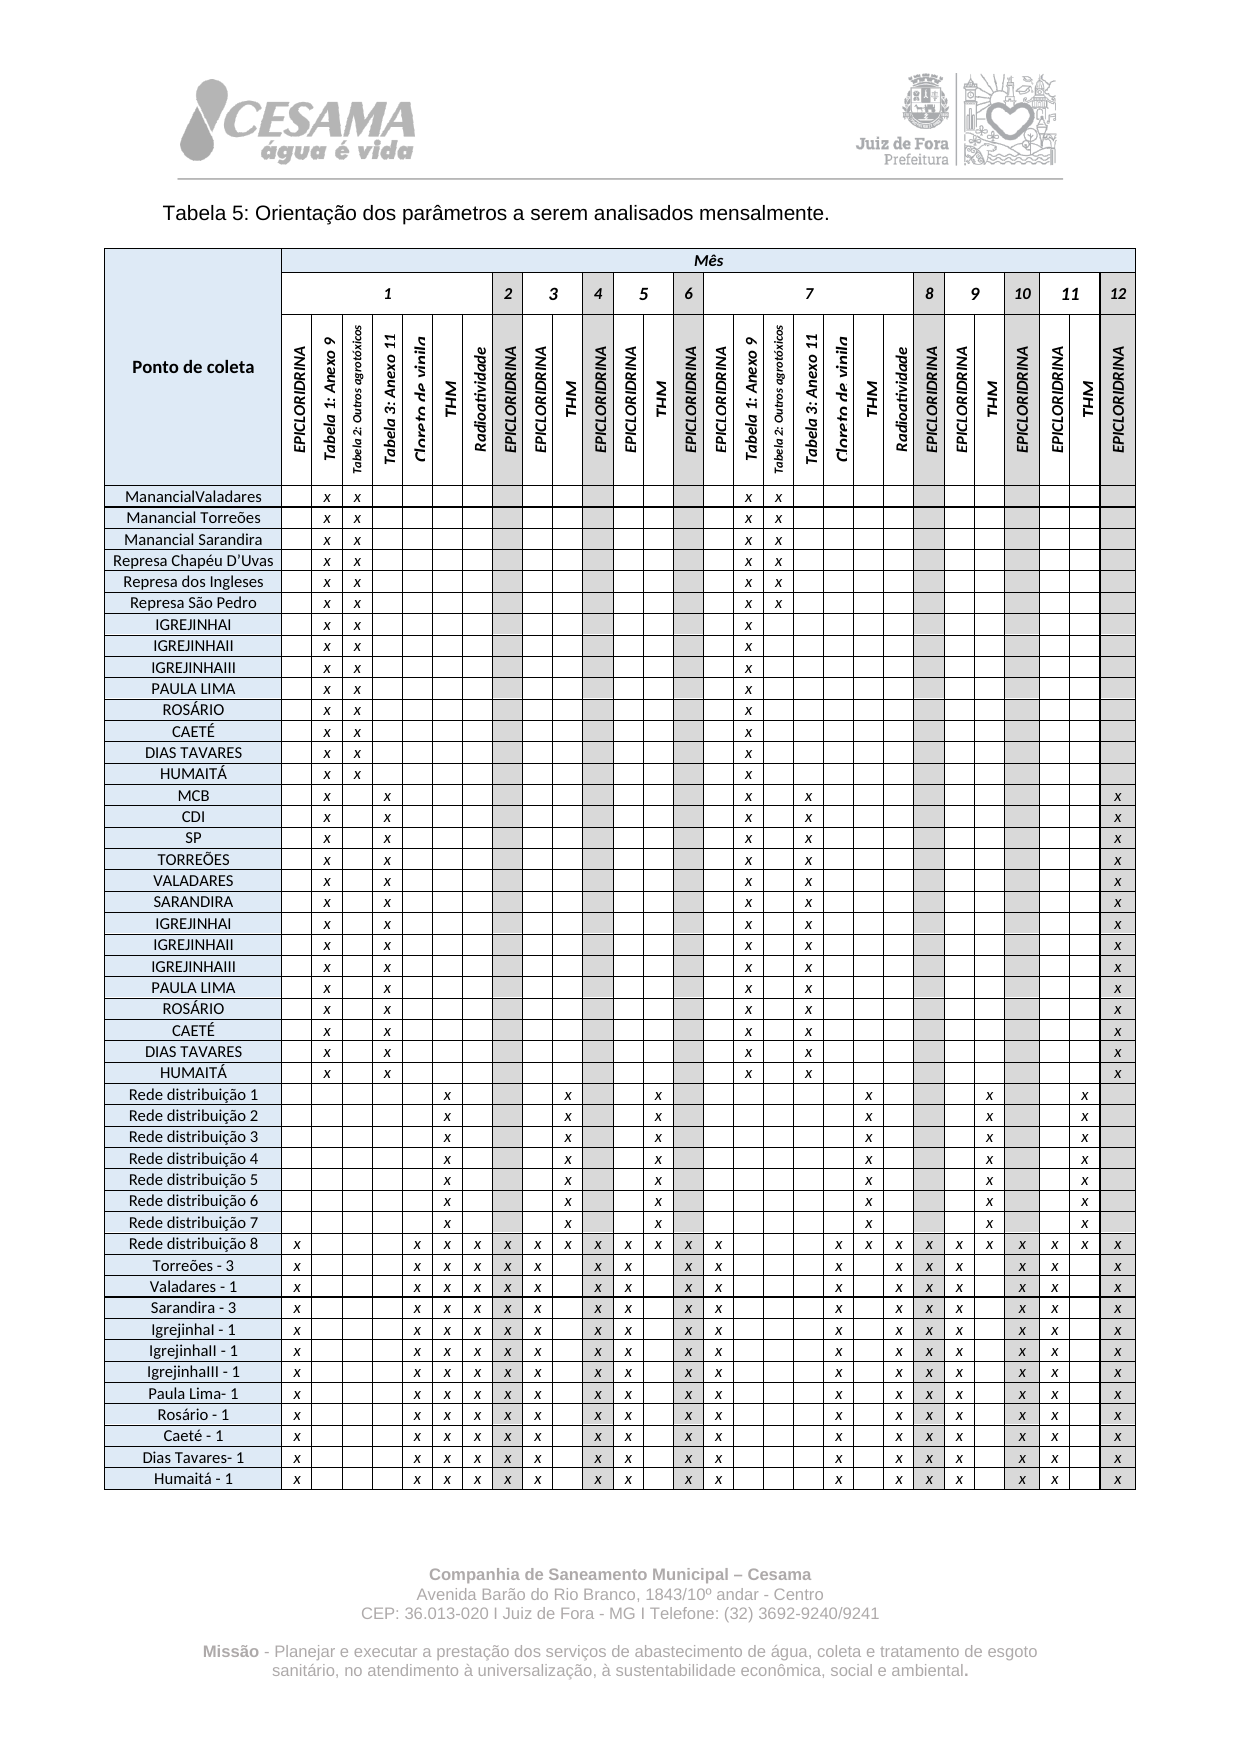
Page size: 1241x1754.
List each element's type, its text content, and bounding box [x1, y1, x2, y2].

table_cell [1070, 550, 1099, 570]
table_cell [644, 700, 673, 720]
table_cell [403, 764, 432, 784]
table_cell [1040, 828, 1069, 848]
table_cell x [463, 1255, 492, 1275]
table_cell x [1101, 1276, 1135, 1296]
table_cell [614, 508, 643, 528]
table_cell x [312, 678, 342, 698]
table_cell [1040, 700, 1069, 720]
table_cell x [884, 1298, 913, 1318]
table_cell x [583, 1255, 613, 1275]
table_cell [704, 999, 733, 1019]
table_cell x [433, 1426, 462, 1446]
table_cell [614, 1127, 643, 1147]
table_cell [403, 785, 432, 805]
table_cell x [1101, 828, 1135, 848]
table_cell x [343, 486, 372, 506]
table_cell x [794, 913, 823, 933]
table_cell [282, 1020, 311, 1040]
table_cell [373, 1383, 402, 1403]
table_cell x [1070, 1105, 1099, 1126]
table_cell [1070, 657, 1099, 677]
table_cell [493, 1148, 522, 1168]
table_cell [343, 1255, 372, 1275]
table_cell x [674, 1319, 703, 1339]
table_cell [975, 1340, 1004, 1361]
table_cell [373, 1468, 402, 1489]
table_cell [1040, 508, 1069, 528]
table_cell x [614, 1255, 643, 1275]
table_cell [403, 1191, 432, 1211]
table_cell [433, 828, 462, 848]
table_cell x [794, 977, 823, 997]
table_cell [463, 508, 492, 528]
table_cell IGREJINHAII [105, 935, 281, 955]
table_cell [463, 678, 492, 698]
table_cell x [734, 999, 763, 1019]
table_cell x [674, 1234, 703, 1254]
table_cell [794, 1234, 823, 1254]
table_cell DIAS TAVARES [105, 742, 281, 763]
table_cell x [734, 550, 763, 570]
table_cell x [734, 849, 763, 869]
table_cell x [824, 1383, 853, 1403]
table_cell x [824, 1447, 853, 1467]
table_cell x [583, 1426, 613, 1446]
table_cell [523, 614, 552, 634]
table_cell [1040, 678, 1069, 698]
table_cell [824, 593, 853, 613]
table_cell [854, 571, 883, 592]
table_cell x [644, 1234, 673, 1254]
table_cell [282, 1063, 311, 1083]
table_cell [794, 1255, 823, 1275]
table_cell [674, 892, 703, 912]
table_cell [493, 486, 522, 506]
table_cell [854, 806, 883, 827]
table_cell [794, 571, 823, 592]
table_cell [493, 1212, 522, 1232]
table_cell x [583, 1319, 613, 1339]
table_cell x [704, 1447, 733, 1467]
table_cell [493, 678, 522, 698]
table_cell [403, 935, 432, 955]
table_cell [1005, 1212, 1039, 1232]
table_cell IgrejinhaII - 1 [105, 1340, 281, 1361]
table_cell [914, 678, 944, 698]
table_cell [583, 1148, 613, 1168]
table_cell x [312, 1063, 342, 1083]
table_cell [854, 870, 883, 891]
table_cell [854, 593, 883, 613]
table_cell [644, 1298, 673, 1318]
table_cell x [794, 806, 823, 827]
table_cell x [945, 1255, 974, 1275]
table_cell [644, 1426, 673, 1446]
table_cell x [914, 1276, 944, 1296]
table_cell [975, 508, 1004, 528]
table_cell [1040, 806, 1069, 827]
table_cell [433, 721, 462, 741]
table_cell [764, 785, 793, 805]
table_cell [1070, 913, 1099, 933]
table_cell x [704, 1404, 733, 1424]
table_cell [884, 657, 913, 677]
table_cell [704, 1169, 733, 1190]
table_cell [583, 657, 613, 677]
table_cell [794, 508, 823, 528]
table_cell [403, 742, 432, 763]
table_cell [884, 913, 913, 933]
table_cell x [1005, 1319, 1039, 1339]
table_cell [433, 999, 462, 1019]
table_cell [644, 1020, 673, 1040]
table_cell x [975, 1191, 1004, 1211]
table_cell [583, 849, 613, 869]
table_cell [1101, 657, 1135, 677]
table_cell [884, 1148, 913, 1168]
table_cell [854, 1041, 883, 1062]
table_cell [583, 977, 613, 997]
table_cell [282, 1212, 311, 1232]
table_cell [312, 1383, 342, 1403]
table_cell x [734, 529, 763, 549]
table_cell [463, 849, 492, 869]
table_cell [945, 1041, 974, 1062]
table_cell [734, 1127, 763, 1147]
table_cell x [463, 1404, 492, 1424]
table_cell [764, 764, 793, 784]
table_cell x [734, 700, 763, 720]
table_cell [282, 721, 311, 741]
table_cell [1101, 1169, 1135, 1190]
table_cell [312, 1426, 342, 1446]
table_cell [674, 1191, 703, 1211]
table_cell [1005, 486, 1039, 506]
table_cell x [614, 1340, 643, 1361]
table_cell [312, 1127, 342, 1147]
table_cell [734, 1105, 763, 1126]
table_cell [884, 1041, 913, 1062]
table_cell x [1040, 1319, 1069, 1339]
table_cell [282, 892, 311, 912]
table_cell [704, 486, 733, 506]
table_cell [945, 1169, 974, 1190]
table_cell [975, 1276, 1004, 1296]
table_cell [343, 785, 372, 805]
table_cell [644, 806, 673, 827]
table_cell [975, 977, 1004, 997]
table_cell [553, 1063, 582, 1083]
table_cell [975, 1255, 1004, 1275]
table_cell [523, 700, 552, 720]
table_cell [282, 657, 311, 677]
table_cell [343, 977, 372, 997]
table_cell [614, 870, 643, 891]
table_cell [282, 678, 311, 698]
table_cell [1070, 508, 1099, 528]
table_cell Torreões - 3 [105, 1255, 281, 1275]
table_cell [1040, 935, 1069, 955]
table_cell Rede distribuição 2 [105, 1105, 281, 1126]
table_cell [824, 1105, 853, 1126]
table_cell [674, 614, 703, 634]
table_cell [1040, 1169, 1069, 1190]
table_cell Dias Tavares- 1 [105, 1447, 281, 1467]
table_cell x [945, 1468, 974, 1489]
table_cell x [373, 1041, 402, 1062]
table_cell [282, 550, 311, 570]
table_cell [1070, 764, 1099, 784]
table_cell [914, 486, 944, 506]
table_cell x [884, 1319, 913, 1339]
table_cell [433, 1020, 462, 1040]
table_cell [794, 1383, 823, 1403]
table_cell Tabela 2: Outros agrotóxicos [764, 315, 793, 485]
table_cell [403, 1148, 432, 1168]
table_cell [1005, 999, 1039, 1019]
table_cell [824, 508, 853, 528]
table_cell [945, 550, 974, 570]
table_cell [704, 636, 733, 656]
table_cell [373, 636, 402, 656]
table_cell [945, 742, 974, 763]
table_cell [824, 1191, 853, 1211]
table_cell [824, 657, 853, 677]
table_cell [583, 892, 613, 912]
table_cell [734, 1404, 763, 1424]
table_cell [493, 785, 522, 805]
table_cell [523, 1041, 552, 1062]
table_cell x [1040, 1468, 1069, 1489]
table_cell [1070, 742, 1099, 763]
table_cell x [433, 1084, 462, 1104]
table_cell [674, 742, 703, 763]
table_cell EPICLORIDRINA [614, 315, 643, 485]
table_cell [282, 806, 311, 827]
table_cell [1005, 764, 1039, 784]
table_cell [583, 1063, 613, 1083]
table_cell Radioatividade [884, 315, 913, 485]
table_cell [854, 550, 883, 570]
table_cell [644, 529, 673, 549]
table_cell [373, 721, 402, 741]
table_cell [945, 571, 974, 592]
table_cell ROSÁRIO [105, 700, 281, 720]
table_cell [614, 550, 643, 570]
table_cell [553, 764, 582, 784]
table_cell [764, 1127, 793, 1147]
table_cell x [523, 1468, 552, 1489]
table_cell [493, 913, 522, 933]
table_cell [343, 1041, 372, 1062]
table_cell x [614, 1426, 643, 1446]
table_cell [794, 1127, 823, 1147]
table_cell [674, 1169, 703, 1190]
table_cell [433, 977, 462, 997]
table_cell [1040, 849, 1069, 869]
table_cell x [282, 1234, 311, 1254]
table_cell [914, 571, 944, 592]
table_cell x [553, 1105, 582, 1126]
table_cell [794, 636, 823, 656]
table_cell [644, 1383, 673, 1403]
table_cell x [463, 1447, 492, 1467]
table_cell x [493, 1234, 522, 1254]
table_cell x [1101, 806, 1135, 827]
table_cell x [312, 828, 342, 848]
table_cell x [523, 1404, 552, 1424]
table_cell [644, 636, 673, 656]
table_cell [463, 657, 492, 677]
table_cell x [312, 892, 342, 912]
table_cell [433, 700, 462, 720]
table_cell [824, 870, 853, 891]
table_cell x [463, 1319, 492, 1339]
table_cell x [312, 486, 342, 506]
table_cell x [493, 1255, 522, 1275]
table_cell Cloreto de vinila [403, 315, 432, 485]
table_cell 9 [945, 273, 1004, 314]
table_cell [463, 1020, 492, 1040]
table_cell x [884, 1404, 913, 1424]
table_cell [914, 1169, 944, 1190]
table_cell Sarandira - 3 [105, 1298, 281, 1318]
table_cell x [794, 828, 823, 848]
table_cell [343, 1468, 372, 1489]
table_cell [523, 1084, 552, 1104]
table_cell x [312, 700, 342, 720]
table_cell ROSÁRIO [105, 999, 281, 1019]
table_cell [583, 1169, 613, 1190]
table_cell x [884, 1362, 913, 1382]
table_cell x [1101, 785, 1135, 805]
table_cell [614, 1105, 643, 1126]
table_cell [674, 700, 703, 720]
table_cell [553, 1447, 582, 1467]
table_cell 3 [523, 273, 582, 314]
table_cell [553, 999, 582, 1019]
table_cell [764, 1468, 793, 1489]
table_cell [373, 1084, 402, 1104]
table_cell x [1101, 956, 1135, 976]
table_cell [1101, 636, 1135, 656]
table_cell x [854, 1105, 883, 1126]
table_cell [583, 1212, 613, 1232]
table_cell x [403, 1468, 432, 1489]
table_cell [644, 1041, 673, 1062]
table_cell [824, 700, 853, 720]
table_cell [794, 1212, 823, 1232]
table_cell [523, 870, 552, 891]
table_cell x [1101, 1063, 1135, 1083]
table_cell [373, 1105, 402, 1126]
table_cell x [523, 1426, 552, 1446]
table_cell THM [854, 315, 883, 485]
table_cell [824, 614, 853, 634]
table_cell [553, 785, 582, 805]
table_cell [403, 1212, 432, 1232]
table_cell [644, 593, 673, 613]
table_cell [433, 636, 462, 656]
table_cell [493, 657, 522, 677]
table_cell [644, 764, 673, 784]
table_cell x [824, 1255, 853, 1275]
table_cell [523, 1191, 552, 1211]
table_cell [854, 508, 883, 528]
table_cell [945, 1105, 974, 1126]
table_cell x [1040, 1447, 1069, 1467]
table_cell x [282, 1383, 311, 1403]
table_cell [854, 700, 883, 720]
table_cell x [644, 1191, 673, 1211]
table_cell x [493, 1468, 522, 1489]
table_cell [463, 1084, 492, 1104]
table_cell x [1101, 1447, 1135, 1467]
table_cell x [734, 614, 763, 634]
table_cell [1070, 999, 1099, 1019]
table_cell [1040, 1148, 1069, 1168]
table_cell x [433, 1298, 462, 1318]
table_cell [914, 742, 944, 763]
table_cell [614, 721, 643, 741]
table_cell [1005, 1041, 1039, 1062]
table_cell [764, 1404, 793, 1424]
table_cell [975, 721, 1004, 741]
table_cell [583, 956, 613, 976]
table_cell x [1005, 1383, 1039, 1403]
table_cell [794, 1191, 823, 1211]
table_cell x [824, 1404, 853, 1424]
table_cell [282, 700, 311, 720]
table_cell x [674, 1255, 703, 1275]
table_cell [945, 721, 974, 741]
table_cell [1040, 742, 1069, 763]
table_cell [644, 508, 673, 528]
table_cell x [704, 1234, 733, 1254]
table_cell [282, 508, 311, 528]
table_cell [433, 913, 462, 933]
table_cell [1101, 529, 1135, 549]
table_cell [343, 1426, 372, 1446]
table_cell CAETÉ [105, 1020, 281, 1040]
table_cell [674, 913, 703, 933]
table_cell [463, 785, 492, 805]
table_cell x [824, 1234, 853, 1254]
table_cell x [1101, 1362, 1135, 1382]
table_cell x [914, 1468, 944, 1489]
table_cell [463, 977, 492, 997]
table_cell Valadares - 1 [105, 1276, 281, 1296]
table_cell x [614, 1362, 643, 1382]
table_cell x [1005, 1362, 1039, 1382]
table_cell [764, 913, 793, 933]
table_cell x [312, 550, 342, 570]
table_cell x [734, 636, 763, 656]
table_cell [914, 1063, 944, 1083]
table_cell [764, 1340, 793, 1361]
table_cell x [583, 1383, 613, 1403]
table_cell [282, 529, 311, 549]
table_cell [523, 956, 552, 976]
table_cell [914, 721, 944, 741]
table_cell x [764, 550, 793, 570]
table_cell [824, 913, 853, 933]
table_cell [282, 571, 311, 592]
table_cell [583, 1084, 613, 1104]
table_cell EPICLORIDRINA [1040, 315, 1069, 485]
table_cell [373, 614, 402, 634]
table_cell [674, 785, 703, 805]
table_cell [794, 1468, 823, 1489]
table_cell x [463, 1426, 492, 1446]
table_cell [1005, 571, 1039, 592]
table_cell [794, 764, 823, 784]
table_cell [553, 935, 582, 955]
table_cell x [1005, 1468, 1039, 1489]
table_cell x [975, 1084, 1004, 1104]
table_cell [704, 1127, 733, 1147]
table_cell x [312, 508, 342, 528]
table_cell [1101, 742, 1135, 763]
table_cell [373, 550, 402, 570]
table_cell x [312, 721, 342, 741]
table_cell [884, 1191, 913, 1211]
table_cell x [553, 1234, 582, 1254]
table_cell x [312, 1020, 342, 1040]
table_cell x [1101, 1383, 1135, 1403]
table_cell [583, 870, 613, 891]
table_cell [583, 593, 613, 613]
table_cell [824, 764, 853, 784]
table_cell [824, 1084, 853, 1104]
table_cell [884, 1127, 913, 1147]
table_cell x [493, 1362, 522, 1382]
table_cell THM [433, 315, 462, 485]
table_cell [975, 1383, 1004, 1403]
table_cell x [312, 657, 342, 677]
table_cell [1101, 571, 1135, 592]
table_cell [433, 550, 462, 570]
table_cell [884, 935, 913, 955]
table_cell CDI [105, 806, 281, 827]
table_cell x [433, 1404, 462, 1424]
table_cell x [824, 1362, 853, 1382]
table_cell [583, 828, 613, 848]
table_cell [764, 721, 793, 741]
table_cell x [734, 571, 763, 592]
table_cell x [945, 1426, 974, 1446]
table_cell [975, 486, 1004, 506]
table_cell x [704, 1362, 733, 1382]
table_cell x [282, 1468, 311, 1489]
table_cell x [734, 742, 763, 763]
table_cell [523, 636, 552, 656]
table_cell [343, 1362, 372, 1382]
table_cell [945, 956, 974, 976]
table_cell [975, 913, 1004, 933]
table_cell [403, 1041, 432, 1062]
table_cell [403, 1127, 432, 1147]
table_cell x [373, 892, 402, 912]
table_cell [1101, 1084, 1135, 1104]
table_cell x [1101, 977, 1135, 997]
table_cell [734, 1191, 763, 1211]
table_cell THM [553, 315, 582, 485]
table_cell [824, 486, 853, 506]
table_cell x [343, 550, 372, 570]
table_cell [945, 1148, 974, 1168]
table_cell [403, 913, 432, 933]
table_cell [644, 828, 673, 848]
table_cell [644, 913, 673, 933]
table_cell [914, 764, 944, 784]
table_cell [824, 999, 853, 1019]
table_cell [403, 1084, 432, 1104]
table_cell x [1070, 1212, 1099, 1232]
table_cell [463, 956, 492, 976]
table_cell [403, 678, 432, 698]
table_cell [553, 956, 582, 976]
table_cell x [914, 1447, 944, 1467]
table_cell [343, 1105, 372, 1126]
table_cell [1005, 1020, 1039, 1040]
table_cell [343, 849, 372, 869]
table_cell [493, 764, 522, 784]
table_cell [1070, 1255, 1099, 1275]
table_cell x [403, 1255, 432, 1275]
table_cell [704, 806, 733, 827]
table_cell [1005, 1148, 1039, 1168]
table_cell [644, 721, 673, 741]
table_cell [523, 1127, 552, 1147]
table_cell x [1040, 1276, 1069, 1296]
table_cell [1040, 764, 1069, 784]
table_cell x [644, 1127, 673, 1147]
table_cell [282, 1105, 311, 1126]
table_cell [282, 913, 311, 933]
table_cell x [343, 636, 372, 656]
table_cell [644, 849, 673, 869]
table_cell [614, 1063, 643, 1083]
table_cell [644, 1276, 673, 1296]
table_cell [583, 486, 613, 506]
table_cell [1005, 935, 1039, 955]
table_cell [1005, 529, 1039, 549]
table_cell [1101, 678, 1135, 698]
table_cell IgrejinhaIII - 1 [105, 1362, 281, 1382]
table_cell [1070, 1319, 1099, 1339]
table_cell [553, 1362, 582, 1382]
table_cell x [734, 1041, 763, 1062]
table_cell [403, 1020, 432, 1040]
table_cell [493, 1084, 522, 1104]
table_cell [463, 486, 492, 506]
table_cell [553, 1276, 582, 1296]
table_cell [1101, 1127, 1135, 1147]
table_cell [373, 742, 402, 763]
table_cell [794, 1340, 823, 1361]
table_cell [463, 1191, 492, 1211]
table_cell x [734, 593, 763, 613]
table_cell x [914, 1234, 944, 1254]
table_cell [764, 1148, 793, 1168]
table_cell [704, 935, 733, 955]
table_cell [914, 1191, 944, 1211]
table_cell [854, 636, 883, 656]
table_cell Rede distribuição 8 [105, 1234, 281, 1254]
table_cell [1101, 508, 1135, 528]
table_cell x [945, 1362, 974, 1382]
table_cell x [794, 1041, 823, 1062]
table_cell [644, 999, 673, 1019]
table_cell [312, 1340, 342, 1361]
table_cell x [764, 529, 793, 549]
table_cell x [403, 1340, 432, 1361]
table_cell [704, 977, 733, 997]
table_cell x [282, 1404, 311, 1424]
table_cell [583, 999, 613, 1019]
table_cell [794, 1447, 823, 1467]
table_cell x [975, 1234, 1004, 1254]
table_cell x [373, 935, 402, 955]
table_cell x [312, 935, 342, 955]
table_cell [644, 892, 673, 912]
table_cell [282, 977, 311, 997]
table_cell PAULA LIMA [105, 678, 281, 698]
table_cell [764, 614, 793, 634]
table_cell [1070, 721, 1099, 741]
table_cell x [1005, 1234, 1039, 1254]
table_cell x [975, 1127, 1004, 1147]
table_cell 4 [583, 273, 613, 314]
table_cell [824, 1020, 853, 1040]
table_cell [553, 678, 582, 698]
table_cell 12 [1101, 273, 1135, 314]
table_cell [1101, 1148, 1135, 1168]
table_cell [614, 1084, 643, 1104]
table_cell [764, 636, 793, 656]
table_cell [734, 1362, 763, 1382]
table_cell [403, 721, 432, 741]
table_cell [764, 1041, 793, 1062]
table_cell [282, 956, 311, 976]
table_cell Tabela 1: Anexo 9 [312, 315, 342, 485]
table_cell [914, 1105, 944, 1126]
table_cell [282, 1148, 311, 1168]
table_cell [1040, 977, 1069, 997]
table_cell x [794, 1063, 823, 1083]
table_cell [644, 935, 673, 955]
table_cell [493, 977, 522, 997]
table_cell x [764, 593, 793, 613]
table_cell x [493, 1404, 522, 1424]
table_cell [493, 700, 522, 720]
table_cell [1070, 529, 1099, 549]
table_cell x [433, 1255, 462, 1275]
table_cell x [734, 935, 763, 955]
table_cell [854, 828, 883, 848]
table_cell [884, 1169, 913, 1190]
table_cell EPICLORIDRINA [945, 315, 974, 485]
table_cell x [523, 1362, 552, 1382]
table_cell [553, 571, 582, 592]
table_cell [945, 1084, 974, 1104]
table_cell [523, 1105, 552, 1126]
table_cell [1040, 1105, 1069, 1126]
table_cell x [433, 1276, 462, 1296]
table_cell Represa dos Ingleses [105, 571, 281, 592]
table_cell [583, 721, 613, 741]
table_cell [674, 678, 703, 698]
table_cell [493, 956, 522, 976]
table_cell VALADARES [105, 870, 281, 891]
table_cell [914, 935, 944, 955]
table_cell [312, 1105, 342, 1126]
table_cell [614, 849, 643, 869]
table_cell x [282, 1319, 311, 1339]
table_cell x [493, 1276, 522, 1296]
table_cell [583, 636, 613, 656]
table_cell [794, 1298, 823, 1318]
table_cell x [1005, 1298, 1039, 1318]
table_cell x [403, 1383, 432, 1403]
table_cell [884, 870, 913, 891]
table_cell [312, 1276, 342, 1296]
table_cell x [854, 1212, 883, 1232]
table_cell x [373, 999, 402, 1019]
table_cell x [493, 1447, 522, 1467]
table_cell [884, 1020, 913, 1040]
table_cell [975, 529, 1004, 549]
table_cell [644, 657, 673, 677]
table_cell [945, 764, 974, 784]
table_cell [914, 593, 944, 613]
table_cell [884, 999, 913, 1019]
table_cell [493, 1020, 522, 1040]
table_cell [644, 870, 673, 891]
table_cell x [343, 508, 372, 528]
table_cell x [583, 1340, 613, 1361]
table_cell [1040, 892, 1069, 912]
table_cell x [794, 870, 823, 891]
table_cell x [523, 1340, 552, 1361]
table_cell [764, 1212, 793, 1232]
table_cell x [674, 1276, 703, 1296]
table_cell [794, 593, 823, 613]
table_cell [824, 1127, 853, 1147]
table_cell [824, 1041, 853, 1062]
table_cell x [975, 1212, 1004, 1232]
table_cell [884, 571, 913, 592]
table_cell x [312, 529, 342, 549]
table_cell [403, 828, 432, 848]
table_cell x [794, 892, 823, 912]
table_cell [553, 508, 582, 528]
table_cell [824, 1148, 853, 1168]
table_cell [945, 508, 974, 528]
table_cell [854, 721, 883, 741]
table_cell [1040, 1212, 1069, 1232]
table_cell [1040, 999, 1069, 1019]
table_cell x [373, 1063, 402, 1083]
table_cell [674, 721, 703, 741]
table_cell x [914, 1383, 944, 1403]
text Tabela 5: Orientação dos parâmetros a serem analisados mensalmente. [103, 200, 1063, 224]
table_cell [553, 1468, 582, 1489]
table_cell x [644, 1105, 673, 1126]
table_cell [282, 1169, 311, 1190]
table_cell [312, 1298, 342, 1318]
table_cell [614, 935, 643, 955]
table_cell [493, 593, 522, 613]
table_cell [644, 614, 673, 634]
table_cell x [854, 1191, 883, 1211]
table_cell x [312, 913, 342, 933]
table_cell x [674, 1468, 703, 1489]
table_cell [433, 785, 462, 805]
table_cell [463, 593, 492, 613]
table_cell x [734, 657, 763, 677]
table_cell [433, 529, 462, 549]
table_cell x [1070, 1148, 1099, 1168]
table_cell [854, 657, 883, 677]
table_cell [1101, 1191, 1135, 1211]
table_cell x [523, 1447, 552, 1467]
table_cell [794, 1169, 823, 1190]
table_cell x [373, 828, 402, 848]
table_cell x [1005, 1255, 1039, 1275]
table_cell [373, 529, 402, 549]
table_cell x [312, 764, 342, 784]
table_cell x [312, 593, 342, 613]
table_cell [463, 700, 492, 720]
table_cell [914, 1020, 944, 1040]
table_cell [1101, 593, 1135, 613]
table_cell [583, 678, 613, 698]
table_cell [764, 1276, 793, 1296]
table_cell x [884, 1383, 913, 1403]
table_cell [1070, 785, 1099, 805]
table_cell [734, 1255, 763, 1275]
table_cell Represa Chapéu D’Uvas [105, 550, 281, 570]
table_cell x [674, 1447, 703, 1467]
table_cell x [553, 1127, 582, 1147]
table_cell [1101, 486, 1135, 506]
table_cell [343, 1084, 372, 1104]
table_cell x [764, 508, 793, 528]
table_header Mês [282, 249, 1135, 272]
table_cell [523, 1063, 552, 1083]
table_cell x [1101, 1426, 1135, 1446]
table_cell [884, 806, 913, 827]
table_cell Tabela 3: Anexo 11 [373, 315, 402, 485]
table_cell [1070, 1020, 1099, 1040]
table_cell [523, 806, 552, 827]
table_cell x [975, 1148, 1004, 1168]
table_cell Represa São Pedro [105, 593, 281, 613]
table_cell EPICLORIDRINA [523, 315, 552, 485]
table_cell [433, 1041, 462, 1062]
table_cell x [463, 1298, 492, 1318]
table_cell Rede distribuição 3 [105, 1127, 281, 1147]
table_cell [282, 1191, 311, 1211]
table_cell ManancialValadares [105, 486, 281, 506]
table_cell [945, 636, 974, 656]
table_cell EPICLORIDRINA [282, 315, 311, 485]
table_cell [373, 508, 402, 528]
table_cell [1070, 1276, 1099, 1296]
table_cell x [433, 1447, 462, 1467]
table_cell [674, 1148, 703, 1168]
table_cell x [343, 571, 372, 592]
table_cell [975, 764, 1004, 784]
table_cell x [884, 1468, 913, 1489]
table_cell [403, 571, 432, 592]
table_cell [945, 1191, 974, 1211]
table_cell [704, 1084, 733, 1104]
table_cell [975, 1426, 1004, 1446]
table_cell [854, 614, 883, 634]
table_cell [824, 678, 853, 698]
table_cell [614, 1191, 643, 1211]
table_cell [704, 742, 733, 763]
table_cell [734, 1298, 763, 1318]
table_cell [914, 785, 944, 805]
table_cell [734, 1169, 763, 1190]
table_cell [1040, 550, 1069, 570]
table_cell x [884, 1234, 913, 1254]
table_cell [674, 1084, 703, 1104]
table_cell [644, 1063, 673, 1083]
table_cell [373, 1255, 402, 1275]
table_cell [824, 742, 853, 763]
table_cell [794, 529, 823, 549]
table_cell [824, 636, 853, 656]
table_cell x [312, 742, 342, 763]
table_cell x [824, 1340, 853, 1361]
table_cell DIAS TAVARES [105, 1041, 281, 1062]
table_cell x [403, 1298, 432, 1318]
table_cell [614, 593, 643, 613]
table_cell x [312, 977, 342, 997]
table_cell [975, 571, 1004, 592]
table_cell x [614, 1447, 643, 1467]
table_cell [975, 892, 1004, 912]
table_cell x [312, 870, 342, 891]
table_cell [854, 849, 883, 869]
table_cell [674, 1127, 703, 1147]
table_cell [704, 1191, 733, 1211]
table_cell [674, 977, 703, 997]
table_cell [704, 550, 733, 570]
table_cell EPICLORIDRINA [583, 315, 613, 485]
table_cell x [824, 1298, 853, 1318]
table_cell [794, 742, 823, 763]
table_cell [854, 785, 883, 805]
table_cell [312, 1169, 342, 1190]
table_cell [583, 700, 613, 720]
table_cell [704, 721, 733, 741]
table_cell [312, 1191, 342, 1211]
table_cell [403, 1169, 432, 1190]
table_cell x [433, 1169, 462, 1190]
table_cell [945, 1063, 974, 1083]
table_cell [312, 1468, 342, 1489]
table_cell [493, 636, 522, 656]
table_cell IGREJINHAI [105, 614, 281, 634]
table_cell x [734, 486, 763, 506]
table_cell [764, 956, 793, 976]
table_cell [1005, 700, 1039, 720]
table_cell [583, 1020, 613, 1040]
table_cell [734, 1340, 763, 1361]
table_cell 11 [1040, 273, 1099, 314]
table_cell [884, 742, 913, 763]
table_cell [282, 1127, 311, 1147]
table_cell [1070, 678, 1099, 698]
table_cell x [945, 1340, 974, 1361]
table_cell 2 [493, 273, 522, 314]
table_cell [975, 1298, 1004, 1318]
table_cell EPICLORIDRINA [1005, 315, 1039, 485]
table_cell [493, 1105, 522, 1126]
table_cell x [583, 1276, 613, 1296]
table_cell x [674, 1383, 703, 1403]
table_cell [463, 1148, 492, 1168]
table_cell [1070, 806, 1099, 827]
table_cell [1040, 785, 1069, 805]
table_cell x [854, 1084, 883, 1104]
table_cell x [1101, 935, 1135, 955]
table_cell [1070, 1447, 1099, 1467]
table_cell [674, 1020, 703, 1040]
table_cell x [914, 1426, 944, 1446]
table_cell [1070, 593, 1099, 613]
table_cell [523, 1020, 552, 1040]
table_cell [343, 1148, 372, 1168]
table_cell [1005, 1084, 1039, 1104]
table_cell x [945, 1298, 974, 1318]
table_cell [704, 593, 733, 613]
table_cell Paula Lima- 1 [105, 1383, 281, 1403]
table_cell [373, 1362, 402, 1382]
table_cell [1040, 1041, 1069, 1062]
table_cell [704, 571, 733, 592]
table_cell [704, 1148, 733, 1168]
table_cell Rede distribuição 6 [105, 1191, 281, 1211]
table_cell [614, 678, 643, 698]
table_cell [854, 1276, 883, 1296]
table_cell [764, 828, 793, 848]
table_cell x [884, 1447, 913, 1467]
table_cell [1040, 1191, 1069, 1211]
table_cell x [1040, 1234, 1069, 1254]
table_cell [493, 870, 522, 891]
table_cell x [463, 1234, 492, 1254]
table_cell x [614, 1298, 643, 1318]
table_cell [1070, 892, 1099, 912]
table_cell x [373, 785, 402, 805]
table_cell 5 [614, 273, 673, 314]
table_cell THM [644, 315, 673, 485]
table_cell [553, 614, 582, 634]
table_cell [523, 892, 552, 912]
table_cell x [854, 1234, 883, 1254]
table_cell [975, 1063, 1004, 1083]
table_cell [433, 956, 462, 976]
table_cell [945, 870, 974, 891]
table_cell x [343, 764, 372, 784]
table_cell [794, 1362, 823, 1382]
table_cell [1040, 593, 1069, 613]
table_cell [1005, 828, 1039, 848]
table_cell [614, 828, 643, 848]
table_cell x [343, 529, 372, 549]
table_cell [914, 529, 944, 549]
table_cell x [704, 1255, 733, 1275]
table_cell x [734, 678, 763, 698]
table_cell [914, 1084, 944, 1104]
table_cell [1101, 721, 1135, 741]
table_cell Manancial Sarandira [105, 529, 281, 549]
table_cell [884, 1212, 913, 1232]
table_cell [373, 678, 402, 698]
table_cell [854, 1020, 883, 1040]
table_cell [644, 956, 673, 976]
table_cell [523, 550, 552, 570]
table_cell [553, 892, 582, 912]
table_cell [975, 828, 1004, 848]
table_cell [433, 486, 462, 506]
table_cell [1040, 956, 1069, 976]
table_cell [704, 764, 733, 784]
table_cell [463, 529, 492, 549]
table_cell x [282, 1298, 311, 1318]
table_cell [704, 1041, 733, 1062]
table_cell Tabela 1: Anexo 9 [734, 315, 763, 485]
table_cell [945, 999, 974, 1019]
table_cell [433, 614, 462, 634]
table_cell [644, 678, 673, 698]
table_cell x [403, 1426, 432, 1446]
table_cell x [1101, 1298, 1135, 1318]
table_cell [764, 1191, 793, 1211]
table_cell x [433, 1191, 462, 1211]
table_cell [644, 550, 673, 570]
table_cell EPICLORIDRINA [914, 315, 944, 485]
table_cell x [583, 1447, 613, 1467]
table_cell [523, 913, 552, 933]
table_cell [764, 657, 793, 677]
table_cell x [1040, 1362, 1069, 1382]
table_cell [373, 700, 402, 720]
table_cell PAULA LIMA [105, 977, 281, 997]
table_cell [553, 1404, 582, 1424]
table_cell SP [105, 828, 281, 848]
table_cell [794, 678, 823, 698]
table_cell [1005, 1127, 1039, 1147]
table_cell x [794, 935, 823, 955]
table_cell [614, 571, 643, 592]
table_cell [945, 892, 974, 912]
table_cell [1070, 1383, 1099, 1403]
table_cell [373, 1447, 402, 1467]
table_cell [674, 1212, 703, 1232]
table_cell x [794, 956, 823, 976]
table_cell [854, 742, 883, 763]
table_cell [644, 742, 673, 763]
table_cell [734, 1212, 763, 1232]
table_cell [734, 1468, 763, 1489]
table_cell [975, 742, 1004, 763]
table_cell [403, 529, 432, 549]
table_cell [945, 593, 974, 613]
table_cell x [1101, 1468, 1135, 1489]
table_cell [343, 935, 372, 955]
table_cell [553, 721, 582, 741]
table_cell x [1101, 1319, 1135, 1339]
table_cell x [945, 1383, 974, 1403]
table_cell CAETÉ [105, 721, 281, 741]
table_cell [1005, 892, 1039, 912]
table_cell [674, 1041, 703, 1062]
table_cell [945, 678, 974, 698]
table_cell [884, 828, 913, 848]
table_cell [734, 1084, 763, 1104]
table_cell [914, 892, 944, 912]
table_cell x [282, 1426, 311, 1446]
table_cell x [914, 1298, 944, 1318]
table_cell Rede distribuição 4 [105, 1148, 281, 1168]
table_cell [854, 1340, 883, 1361]
table_cell [1070, 636, 1099, 656]
table_cell [1070, 935, 1099, 955]
table_cell x [282, 1276, 311, 1296]
table_cell [674, 1063, 703, 1083]
table_cell [373, 1148, 402, 1168]
table_cell [1070, 849, 1099, 869]
table_cell [764, 1020, 793, 1040]
table_cell [553, 742, 582, 763]
table_cell [794, 1319, 823, 1339]
table_cell [373, 1276, 402, 1296]
table_cell x [884, 1276, 913, 1296]
table_cell [914, 614, 944, 634]
table_cell [614, 1041, 643, 1062]
table_cell x [312, 614, 342, 634]
table_cell [523, 935, 552, 955]
table_cell 8 [914, 273, 944, 314]
table_cell x [553, 1148, 582, 1168]
table_cell [614, 806, 643, 827]
table_cell x [312, 999, 342, 1019]
table_cell [1101, 550, 1135, 570]
table_cell [644, 1362, 673, 1382]
table_cell [704, 657, 733, 677]
table_cell Tabela 2: Outros agrotóxicos [343, 315, 372, 485]
table_cell x [343, 614, 372, 634]
table_cell [1070, 700, 1099, 720]
table_cell Rede distribuição 7 [105, 1212, 281, 1232]
table_cell 1 [282, 273, 492, 314]
table_cell [794, 614, 823, 634]
table_cell x [373, 806, 402, 827]
table_cell x [914, 1340, 944, 1361]
table_cell [1070, 486, 1099, 506]
table_cell [373, 1127, 402, 1147]
table_cell [343, 1020, 372, 1040]
table_cell [1070, 571, 1099, 592]
table_cell Cloreto de vinila [824, 315, 853, 485]
table_cell [854, 935, 883, 955]
table_cell [553, 593, 582, 613]
table_cell [704, 1105, 733, 1126]
table_cell x [945, 1234, 974, 1254]
table_cell [282, 593, 311, 613]
table_cell x [794, 785, 823, 805]
table_cell [1101, 1212, 1135, 1232]
table_cell [583, 1041, 613, 1062]
table_cell x [1070, 1234, 1099, 1254]
table_cell [854, 1255, 883, 1275]
table_cell x [1005, 1447, 1039, 1467]
table_cell [1005, 806, 1039, 827]
table_cell [704, 700, 733, 720]
table_cell [854, 1468, 883, 1489]
table_cell [674, 571, 703, 592]
table_cell [975, 870, 1004, 891]
table_cell [343, 999, 372, 1019]
table_cell [945, 977, 974, 997]
table_cell [674, 508, 703, 528]
table_cell [403, 849, 432, 869]
table_cell [523, 977, 552, 997]
table_cell x [854, 1148, 883, 1168]
table_cell [914, 657, 944, 677]
table_cell x [493, 1426, 522, 1446]
table_cell [945, 806, 974, 827]
table_cell [523, 508, 552, 528]
table_cell [1005, 849, 1039, 869]
table_cell x [1040, 1404, 1069, 1424]
table_cell [884, 977, 913, 997]
table_cell [704, 678, 733, 698]
table_cell [493, 849, 522, 869]
table_cell x [704, 1383, 733, 1403]
table_cell [914, 828, 944, 848]
table_cell x [1101, 1234, 1135, 1254]
table_cell [523, 742, 552, 763]
table_cell [403, 593, 432, 613]
table_cell [282, 849, 311, 869]
table_cell [1040, 1084, 1069, 1104]
table_cell [343, 956, 372, 976]
table_cell [794, 721, 823, 741]
table_cell x [734, 1020, 763, 1040]
table_cell [403, 870, 432, 891]
table_cell [674, 657, 703, 677]
table_cell [403, 1105, 432, 1126]
table_cell [583, 785, 613, 805]
table_cell [975, 935, 1004, 955]
table_cell x [553, 1191, 582, 1211]
table_cell [1005, 636, 1039, 656]
table_cell [884, 550, 913, 570]
table_cell [914, 870, 944, 891]
table_cell x [403, 1234, 432, 1254]
table_cell [1101, 700, 1135, 720]
table_cell [884, 508, 913, 528]
table_cell SARANDIRA [105, 892, 281, 912]
table_cell THM [1070, 315, 1099, 485]
table_cell [312, 1255, 342, 1275]
table_cell x [614, 1468, 643, 1489]
table_cell [1101, 1105, 1135, 1126]
table_cell Radioatividade [463, 315, 492, 485]
table_cell x [312, 785, 342, 805]
table_cell [975, 636, 1004, 656]
table_cell 7 [704, 273, 913, 314]
table_cell [583, 1127, 613, 1147]
table_cell [1070, 1404, 1099, 1424]
table_cell [914, 913, 944, 933]
table_cell x [282, 1255, 311, 1275]
table_cell 6 [674, 273, 703, 314]
table_cell x [914, 1404, 944, 1424]
table_cell x [914, 1319, 944, 1339]
table_cell [553, 1426, 582, 1446]
table_cell [1005, 1169, 1039, 1190]
table_cell [282, 742, 311, 763]
table_cell [854, 529, 883, 549]
table_cell [583, 742, 613, 763]
table_cell [343, 1276, 372, 1296]
table_cell x [312, 849, 342, 869]
table_cell [373, 1319, 402, 1339]
table_cell x [734, 1063, 763, 1083]
table_cell x [1101, 870, 1135, 891]
table_cell [523, 529, 552, 549]
table_cell x [1101, 999, 1135, 1019]
table_cell x [1005, 1340, 1039, 1361]
table_cell [824, 935, 853, 955]
table_cell [854, 956, 883, 976]
table_cell x [403, 1362, 432, 1382]
table_cell x [734, 870, 763, 891]
table_cell x [1040, 1298, 1069, 1318]
table_cell [403, 614, 432, 634]
table_cell x [553, 1169, 582, 1190]
table_cell [403, 550, 432, 570]
table_cell [945, 785, 974, 805]
table_cell [704, 870, 733, 891]
table_cell [945, 828, 974, 848]
table_cell [794, 1404, 823, 1424]
table_cell [1040, 571, 1069, 592]
table_cell x [824, 1276, 853, 1296]
table_cell [764, 1447, 793, 1467]
table_cell [583, 935, 613, 955]
table_cell [493, 1063, 522, 1083]
table_cell [644, 977, 673, 997]
table_cell x [734, 892, 763, 912]
table_cell x [884, 1340, 913, 1361]
table_cell [433, 870, 462, 891]
table_cell [463, 935, 492, 955]
table_cell x [1101, 1404, 1135, 1424]
table_cell [975, 1404, 1004, 1424]
table_cell [493, 1169, 522, 1190]
table_cell [282, 1041, 311, 1062]
table_cell [824, 828, 853, 848]
table_cell Rede distribuição 1 [105, 1084, 281, 1104]
table_cell [1040, 1020, 1069, 1040]
table_cell EPICLORIDRINA [674, 315, 703, 485]
table_cell [674, 636, 703, 656]
table_cell [884, 785, 913, 805]
table_cell [644, 1255, 673, 1275]
table_cell [614, 913, 643, 933]
table_cell [764, 700, 793, 720]
table_cell x [884, 1426, 913, 1446]
table_cell [343, 913, 372, 933]
table_cell [914, 806, 944, 827]
table_cell [343, 1063, 372, 1083]
table_cell x [583, 1298, 613, 1318]
table_cell [975, 806, 1004, 827]
table_cell [975, 1020, 1004, 1040]
table_cell x [975, 1169, 1004, 1190]
table_cell [433, 892, 462, 912]
table_cell [884, 849, 913, 869]
table_cell x [312, 806, 342, 827]
table_cell x [975, 1105, 1004, 1126]
table_cell [734, 1234, 763, 1254]
table_cell [433, 508, 462, 528]
table_cell x [644, 1169, 673, 1190]
table_cell [644, 1404, 673, 1424]
table_cell x [734, 721, 763, 741]
table_cell [583, 508, 613, 528]
table_cell [583, 1191, 613, 1211]
table_cell [644, 486, 673, 506]
table_cell x [1101, 892, 1135, 912]
table_cell [975, 1447, 1004, 1467]
table_cell [764, 1234, 793, 1254]
table_cell [493, 721, 522, 741]
table_cell x [884, 1255, 913, 1275]
table_cell [463, 1169, 492, 1190]
table_cell [493, 1191, 522, 1211]
table_cell [282, 870, 311, 891]
table_cell [1005, 593, 1039, 613]
table_cell x [553, 1212, 582, 1232]
table_cell [734, 1148, 763, 1168]
table_cell [523, 657, 552, 677]
table_cell x [282, 1362, 311, 1382]
table_cell [794, 1105, 823, 1126]
table_cell [433, 593, 462, 613]
table_cell [884, 1105, 913, 1126]
table_cell EPICLORIDRINA [493, 315, 522, 485]
table_cell x [523, 1298, 552, 1318]
table_cell [884, 700, 913, 720]
table_cell [734, 1276, 763, 1296]
table_cell [674, 828, 703, 848]
table_cell x [463, 1468, 492, 1489]
table_cell [523, 593, 552, 613]
table_cell [614, 636, 643, 656]
table_cell x [433, 1212, 462, 1232]
table_cell [1040, 870, 1069, 891]
table_cell [764, 1105, 793, 1126]
table_cell [1101, 764, 1135, 784]
table_cell [493, 806, 522, 827]
table_cell [433, 1063, 462, 1083]
table_cell [614, 657, 643, 677]
table_cell [614, 999, 643, 1019]
table_cell [433, 849, 462, 869]
table_cell [433, 764, 462, 784]
table_cell [704, 828, 733, 848]
table_cell [674, 999, 703, 1019]
table_cell [1005, 678, 1039, 698]
table_cell [373, 764, 402, 784]
table_cell [463, 614, 492, 634]
table_cell [463, 1063, 492, 1083]
table_cell [553, 1298, 582, 1318]
table_cell [794, 657, 823, 677]
table_cell x [1040, 1255, 1069, 1275]
table_cell [884, 593, 913, 613]
table_cell [674, 806, 703, 827]
table_cell [343, 1404, 372, 1424]
table_cell x [343, 678, 372, 698]
table_cell x [674, 1426, 703, 1446]
table_cell [373, 571, 402, 592]
table_cell [614, 529, 643, 549]
table_cell [403, 508, 432, 528]
table_cell [674, 529, 703, 549]
table_cell [764, 849, 793, 869]
table_cell [914, 550, 944, 570]
table_cell [463, 764, 492, 784]
table_cell Humaitá - 1 [105, 1468, 281, 1489]
table_cell x [914, 1362, 944, 1382]
table_cell x [914, 1255, 944, 1275]
table_cell [553, 806, 582, 827]
table_cell x [1101, 1340, 1135, 1361]
table_cell [614, 956, 643, 976]
table_cell [403, 892, 432, 912]
table_cell [884, 892, 913, 912]
table_cell x [644, 1212, 673, 1232]
table_cell [1070, 1041, 1099, 1062]
table_cell [343, 1447, 372, 1467]
table_cell [614, 785, 643, 805]
table_cell [553, 486, 582, 506]
table_cell [1070, 956, 1099, 976]
table_cell [1070, 1362, 1099, 1382]
table_cell [403, 486, 432, 506]
table_cell [854, 1362, 883, 1382]
table_cell [975, 700, 1004, 720]
table_cell [523, 999, 552, 1019]
table_cell x [824, 1319, 853, 1339]
table_cell [614, 1020, 643, 1040]
table_cell [1005, 956, 1039, 976]
table_cell x [1040, 1426, 1069, 1446]
table_cell [764, 977, 793, 997]
table_cell [704, 849, 733, 869]
table_cell [764, 678, 793, 698]
table_cell [704, 508, 733, 528]
table_cell Caeté - 1 [105, 1426, 281, 1446]
table_cell [1070, 1340, 1099, 1361]
table_cell [884, 486, 913, 506]
table_cell [914, 977, 944, 997]
table_cell [463, 571, 492, 592]
table_cell x [734, 977, 763, 997]
table_cell [704, 1212, 733, 1232]
table_cell x [1040, 1340, 1069, 1361]
table_cell [914, 1212, 944, 1232]
table_cell [463, 999, 492, 1019]
table_cell x [1005, 1426, 1039, 1446]
table_cell [373, 1404, 402, 1424]
table_cell [1005, 1063, 1039, 1083]
table_cell x [704, 1276, 733, 1296]
table_cell [463, 892, 492, 912]
table_cell x [945, 1276, 974, 1296]
table_cell x [704, 1340, 733, 1361]
table_cell [553, 828, 582, 848]
table_cell [312, 1212, 342, 1232]
table_cell [764, 1063, 793, 1083]
table_cell x [764, 486, 793, 506]
table_cell [433, 678, 462, 698]
table_cell [553, 1319, 582, 1339]
table_cell [824, 1063, 853, 1083]
table_cell [854, 977, 883, 997]
table_cell [343, 1169, 372, 1190]
table_cell [493, 614, 522, 634]
table_cell [975, 593, 1004, 613]
table_cell [824, 977, 853, 997]
table_cell [463, 1127, 492, 1147]
table_cell [824, 721, 853, 741]
table_cell [1005, 977, 1039, 997]
table_cell [343, 870, 372, 891]
table_cell [343, 1383, 372, 1403]
table_cell x [373, 956, 402, 976]
table_cell [403, 999, 432, 1019]
table_cell [975, 956, 1004, 976]
table_cell [312, 1447, 342, 1467]
table_cell [704, 785, 733, 805]
table_cell [945, 700, 974, 720]
table_cell EPICLORIDRINA [704, 315, 733, 485]
table_cell [674, 956, 703, 976]
table_cell [312, 1362, 342, 1382]
table_cell [373, 1212, 402, 1232]
table_cell [945, 529, 974, 549]
table_cell x [433, 1148, 462, 1168]
table_cell [343, 1191, 372, 1211]
table_cell [523, 678, 552, 698]
table_cell [764, 742, 793, 763]
table_cell [403, 956, 432, 976]
table_cell [734, 1319, 763, 1339]
table_cell [764, 1298, 793, 1318]
table_cell [312, 1234, 342, 1254]
table_cell [1040, 657, 1069, 677]
table_cell x [824, 1426, 853, 1446]
table_cell [914, 956, 944, 976]
table_cell x [493, 1340, 522, 1361]
table_cell [614, 742, 643, 763]
table_cell x [1101, 913, 1135, 933]
table_cell [1040, 636, 1069, 656]
table_cell [1070, 870, 1099, 891]
table_cell [373, 1169, 402, 1190]
table_cell [945, 913, 974, 933]
table_cell EPICLORIDRINA [1101, 315, 1135, 485]
table_cell [1005, 721, 1039, 741]
table_cell [674, 550, 703, 570]
table_cell x [553, 1084, 582, 1104]
table_cell [945, 657, 974, 677]
table_cell x [312, 571, 342, 592]
table_cell x [343, 593, 372, 613]
table_cell [1070, 828, 1099, 848]
table_cell [614, 700, 643, 720]
table_cell [463, 1041, 492, 1062]
table_cell x [433, 1383, 462, 1403]
table_cell [884, 1084, 913, 1104]
table_cell [583, 550, 613, 570]
table_cell [945, 486, 974, 506]
table_cell [884, 636, 913, 656]
table_cell x [734, 828, 763, 848]
table_cell x [583, 1468, 613, 1489]
table_cell MCB [105, 785, 281, 805]
table_cell x [734, 956, 763, 976]
table_cell Rede distribuição 5 [105, 1169, 281, 1190]
table_cell x [734, 764, 763, 784]
table_cell [794, 1426, 823, 1446]
table_cell x [373, 913, 402, 933]
table_cell [282, 999, 311, 1019]
table_cell [463, 1212, 492, 1232]
table_cell [493, 1041, 522, 1062]
table_cell x [433, 1468, 462, 1489]
table_cell [914, 700, 944, 720]
table_cell [373, 657, 402, 677]
table_cell [614, 977, 643, 997]
table_cell [523, 785, 552, 805]
table_cell [523, 571, 552, 592]
table_cell [884, 721, 913, 741]
table_cell [945, 849, 974, 869]
table_cell [734, 1426, 763, 1446]
table_cell x [1101, 1020, 1135, 1040]
table_cell [493, 742, 522, 763]
table_cell x [794, 999, 823, 1019]
table_cell HUMAITÁ [105, 1063, 281, 1083]
table_cell [553, 657, 582, 677]
table_cell [343, 828, 372, 848]
table_cell x [644, 1148, 673, 1168]
table_cell [282, 764, 311, 784]
table_cell [674, 870, 703, 891]
table_cell [1040, 721, 1069, 741]
table_cell x [373, 977, 402, 997]
table_cell [583, 1105, 613, 1126]
table_cell x [1005, 1404, 1039, 1424]
table_cell [373, 1426, 402, 1446]
table_cell x [734, 508, 763, 528]
table_cell [343, 1234, 372, 1254]
table_cell [523, 764, 552, 784]
table_cell [884, 529, 913, 549]
table_cell [975, 678, 1004, 698]
table_cell [312, 1319, 342, 1339]
table_cell [463, 550, 492, 570]
table_cell [1070, 977, 1099, 997]
table_cell x [373, 870, 402, 891]
table_cell [463, 742, 492, 763]
table_cell [403, 700, 432, 720]
table_cell [975, 1041, 1004, 1062]
table_cell [734, 1447, 763, 1467]
table_cell [914, 1148, 944, 1168]
table_cell [824, 1212, 853, 1232]
table_cell x [523, 1276, 552, 1296]
table_cell [583, 614, 613, 634]
table_cell x [674, 1340, 703, 1361]
table_cell [945, 614, 974, 634]
table_cell [854, 1063, 883, 1083]
table_cell [644, 571, 673, 592]
table_cell [975, 657, 1004, 677]
table_cell [824, 550, 853, 570]
table_cell [463, 870, 492, 891]
table_cell x [343, 657, 372, 677]
table_cell [493, 1127, 522, 1147]
table_cell [764, 1084, 793, 1104]
table_cell x [433, 1127, 462, 1147]
table_cell [764, 935, 793, 955]
table_cell [1040, 486, 1069, 506]
table_cell x [463, 1340, 492, 1361]
table_cell x [493, 1383, 522, 1403]
table_cell x [1101, 849, 1135, 869]
table_cell [975, 1362, 1004, 1382]
table_cell x [343, 721, 372, 741]
table_cell [854, 913, 883, 933]
table_cell [553, 700, 582, 720]
table_cell [975, 614, 1004, 634]
table_cell [1101, 614, 1135, 634]
table_cell [523, 1212, 552, 1232]
table_cell [553, 870, 582, 891]
table_cell IgrejinhaI - 1 [105, 1319, 281, 1339]
table_cell [553, 849, 582, 869]
table_cell [854, 999, 883, 1019]
table_cell [553, 977, 582, 997]
table_cell [1005, 614, 1039, 634]
table_cell [704, 614, 733, 634]
table_cell [704, 913, 733, 933]
table_cell x [1070, 1127, 1099, 1147]
table_cell [282, 486, 311, 506]
table_cell [614, 892, 643, 912]
table_cell x [794, 849, 823, 869]
table_cell x [282, 1340, 311, 1361]
table_cell x [674, 1404, 703, 1424]
table_cell [493, 935, 522, 955]
table_cell x [945, 1319, 974, 1339]
table_cell [312, 1148, 342, 1168]
table_cell [975, 1468, 1004, 1489]
table_cell IGREJINHAIII [105, 657, 281, 677]
table_cell x [734, 806, 763, 827]
table_cell [854, 892, 883, 912]
table_cell x [403, 1447, 432, 1467]
table_cell [764, 1362, 793, 1382]
table_cell [1040, 529, 1069, 549]
table_cell [914, 849, 944, 869]
table_cell x [1005, 1276, 1039, 1296]
table_cell [493, 550, 522, 570]
table_cell x [614, 1404, 643, 1424]
table_cell [493, 828, 522, 848]
table_cell [704, 956, 733, 976]
table_cell [764, 870, 793, 891]
table_cell [854, 1426, 883, 1446]
table_cell [282, 614, 311, 634]
table_cell x [463, 1276, 492, 1296]
table_cell x [704, 1319, 733, 1339]
table_cell [884, 956, 913, 976]
table_cell HUMAITÁ [105, 764, 281, 784]
table_cell x [614, 1234, 643, 1254]
table_cell [914, 636, 944, 656]
table_cell x [433, 1319, 462, 1339]
table_cell [854, 1404, 883, 1424]
table_cell [674, 849, 703, 869]
table_cell [794, 1084, 823, 1104]
table_cell [824, 849, 853, 869]
table_cell [1040, 913, 1069, 933]
table_cell x [403, 1404, 432, 1424]
table_cell x [463, 1362, 492, 1382]
table_cell [975, 785, 1004, 805]
table_cell THM [975, 315, 1004, 485]
table_cell x [523, 1255, 552, 1275]
table_cell [433, 742, 462, 763]
table_cell x [674, 1298, 703, 1318]
table_cell [282, 636, 311, 656]
table_cell x [1101, 1041, 1135, 1062]
table_cell [764, 1169, 793, 1190]
table_cell Tabela 3: Anexo 11 [794, 315, 823, 485]
table_cell [583, 913, 613, 933]
table_cell [282, 785, 311, 805]
table_cell [493, 529, 522, 549]
picture [177, 73, 1064, 180]
table_cell [583, 764, 613, 784]
table_cell [553, 636, 582, 656]
table_cell x [343, 700, 372, 720]
table_cell x [493, 1319, 522, 1339]
table_cell [312, 1404, 342, 1424]
table_cell x [312, 1041, 342, 1062]
table_cell [403, 806, 432, 827]
table_cell [463, 721, 492, 741]
table_cell [614, 1169, 643, 1190]
table_cell x [854, 1127, 883, 1147]
table_cell [1005, 785, 1039, 805]
table_cell [343, 1127, 372, 1147]
table_cell [614, 1148, 643, 1168]
table_cell [914, 1127, 944, 1147]
table_cell x [583, 1404, 613, 1424]
table_cell [553, 1020, 582, 1040]
table_cell [583, 529, 613, 549]
table_cell [1040, 1127, 1069, 1147]
table_cell [854, 678, 883, 698]
table_cell x [945, 1447, 974, 1467]
table_cell [463, 1105, 492, 1126]
table_cell x [945, 1404, 974, 1424]
table_cell x [373, 1020, 402, 1040]
table_cell [343, 806, 372, 827]
table_cell [1070, 1063, 1099, 1083]
table_cell [945, 935, 974, 955]
table_cell [674, 1105, 703, 1126]
table_cell [704, 1020, 733, 1040]
table_cell [1005, 742, 1039, 763]
table_cell x [794, 1020, 823, 1040]
table_cell x [764, 571, 793, 592]
table_cell [704, 1063, 733, 1083]
table_cell [644, 1447, 673, 1467]
table_cell x [493, 1298, 522, 1318]
table_cell [824, 806, 853, 827]
table_cell [553, 1041, 582, 1062]
table_cell [553, 1255, 582, 1275]
table_cell x [433, 1105, 462, 1126]
table_cell [975, 550, 1004, 570]
table_cell [824, 956, 853, 976]
table_cell IGREJINHAIII [105, 956, 281, 976]
table_cell x [1101, 1255, 1135, 1275]
table_cell [764, 806, 793, 827]
table_cell x [583, 1362, 613, 1382]
table_cell [373, 1191, 402, 1211]
table_cell [1005, 1105, 1039, 1126]
table_cell [373, 486, 402, 506]
table_cell x [614, 1276, 643, 1296]
table_cell [553, 1383, 582, 1403]
table_cell [884, 1063, 913, 1083]
table_cell x [433, 1234, 462, 1254]
table_cell [644, 1319, 673, 1339]
table_cell x [1070, 1169, 1099, 1190]
table_cell [824, 571, 853, 592]
table_cell [704, 529, 733, 549]
table_cell TORREÕES [105, 849, 281, 869]
table_cell [674, 486, 703, 506]
table_cell [644, 785, 673, 805]
table_cell x [674, 1362, 703, 1382]
table_cell [463, 636, 492, 656]
table_header Ponto de coleta [105, 249, 281, 485]
table_cell [644, 1340, 673, 1361]
table_cell [1040, 1063, 1069, 1083]
table_cell [794, 1276, 823, 1296]
table_cell x [1070, 1084, 1099, 1104]
table_cell [523, 1169, 552, 1190]
table_cell [914, 999, 944, 1019]
table_cell IGREJINHAII [105, 636, 281, 656]
table_cell 10 [1005, 273, 1039, 314]
table_cell [553, 529, 582, 549]
table_cell [614, 1212, 643, 1232]
table_cell [764, 1426, 793, 1446]
table_cell Manancial Torreões [105, 508, 281, 528]
table_cell x [1070, 1191, 1099, 1211]
table_cell Rosário - 1 [105, 1404, 281, 1424]
table_cell [282, 1084, 311, 1104]
table_cell [884, 614, 913, 634]
table_cell [854, 1383, 883, 1403]
table_cell [764, 892, 793, 912]
table_cell [945, 1212, 974, 1232]
table_cell x [523, 1234, 552, 1254]
table_cell x [312, 956, 342, 976]
table_cell [1005, 508, 1039, 528]
table_cell x [463, 1383, 492, 1403]
table_cell [1005, 550, 1039, 570]
table_cell [373, 1340, 402, 1361]
table_cell [583, 571, 613, 592]
table_cell x [433, 1362, 462, 1382]
table_cell x [734, 913, 763, 933]
table_cell x [523, 1383, 552, 1403]
table_cell [343, 1340, 372, 1361]
table_cell [523, 486, 552, 506]
table_cell [553, 1340, 582, 1361]
table_cell [914, 1041, 944, 1062]
table_cell [463, 913, 492, 933]
table_cell [674, 593, 703, 613]
table_cell [553, 913, 582, 933]
table_cell [1005, 913, 1039, 933]
table_cell x [433, 1340, 462, 1361]
table_cell [824, 892, 853, 912]
table_cell [674, 764, 703, 784]
table_cell [945, 1127, 974, 1147]
table_cell [975, 1319, 1004, 1339]
table_cell [824, 1169, 853, 1190]
table_cell x [312, 636, 342, 656]
table_cell [433, 571, 462, 592]
table_cell [433, 657, 462, 677]
table_cell x [854, 1169, 883, 1190]
table_cell [373, 593, 402, 613]
table_cell [854, 1447, 883, 1467]
table_cell x [614, 1383, 643, 1403]
table_cell [523, 1148, 552, 1168]
table_cell [824, 785, 853, 805]
table_cell [493, 999, 522, 1019]
table_cell x [583, 1234, 613, 1254]
table_cell x [282, 1447, 311, 1467]
table_cell [854, 1319, 883, 1339]
table_cell [403, 977, 432, 997]
table_cell [794, 1148, 823, 1168]
table_cell x [704, 1426, 733, 1446]
table_cell [1070, 614, 1099, 634]
table_cell x [704, 1468, 733, 1489]
table_cell [433, 935, 462, 955]
table_cell [794, 486, 823, 506]
table_cell [975, 849, 1004, 869]
table_cell [1005, 657, 1039, 677]
table_cell x [824, 1468, 853, 1489]
table_cell [343, 1298, 372, 1318]
table_cell x [644, 1084, 673, 1104]
table_cell [854, 1298, 883, 1318]
table_cell [794, 550, 823, 570]
table_cell [764, 999, 793, 1019]
table_cell [945, 1020, 974, 1040]
table_cell [282, 828, 311, 848]
table_cell [674, 935, 703, 955]
table_cell [282, 935, 311, 955]
table_cell [403, 657, 432, 677]
table_cell [493, 571, 522, 592]
table_cell [975, 999, 1004, 1019]
table_cell [884, 764, 913, 784]
table_cell [433, 806, 462, 827]
table_cell [1005, 870, 1039, 891]
table_cell [764, 1319, 793, 1339]
table_cell [493, 508, 522, 528]
table_cell [523, 721, 552, 741]
table_cell x [373, 849, 402, 869]
table_cell [493, 892, 522, 912]
table_cell [914, 508, 944, 528]
table_cell IGREJINHAI [105, 913, 281, 933]
table_cell [1070, 1298, 1099, 1318]
table_cell [1070, 1426, 1099, 1446]
table_cell [614, 486, 643, 506]
table_cell [463, 806, 492, 827]
table_cell [343, 892, 372, 912]
table_cell [373, 1298, 402, 1318]
table_cell [403, 1063, 432, 1083]
table_cell [764, 1383, 793, 1403]
table_cell x [343, 742, 372, 763]
table_cell [704, 892, 733, 912]
table_cell [764, 1255, 793, 1275]
table_cell [523, 828, 552, 848]
table_cell x [704, 1298, 733, 1318]
table_cell [854, 486, 883, 506]
table_cell [312, 1084, 342, 1104]
table_cell [614, 614, 643, 634]
table_cell [403, 636, 432, 656]
table_cell [1005, 1191, 1039, 1211]
table_cell [373, 1234, 402, 1254]
table_cell x [1040, 1383, 1069, 1403]
table_cell [463, 828, 492, 848]
table_cell [1040, 614, 1069, 634]
table_cell x [734, 785, 763, 805]
table_cell [523, 849, 552, 869]
table_cell [1070, 1468, 1099, 1489]
table_cell [614, 764, 643, 784]
table_cell [343, 1319, 372, 1339]
table_cell [854, 764, 883, 784]
table_cell [794, 700, 823, 720]
table_cell x [523, 1319, 552, 1339]
table_cell [553, 550, 582, 570]
table_cell x [403, 1319, 432, 1339]
table_cell [734, 1383, 763, 1403]
table_cell x [614, 1319, 643, 1339]
table_cell [824, 529, 853, 549]
table_cell [644, 1468, 673, 1489]
table_cell x [403, 1276, 432, 1296]
table_cell [343, 1212, 372, 1232]
table_cell [583, 806, 613, 827]
table_cell [884, 678, 913, 698]
